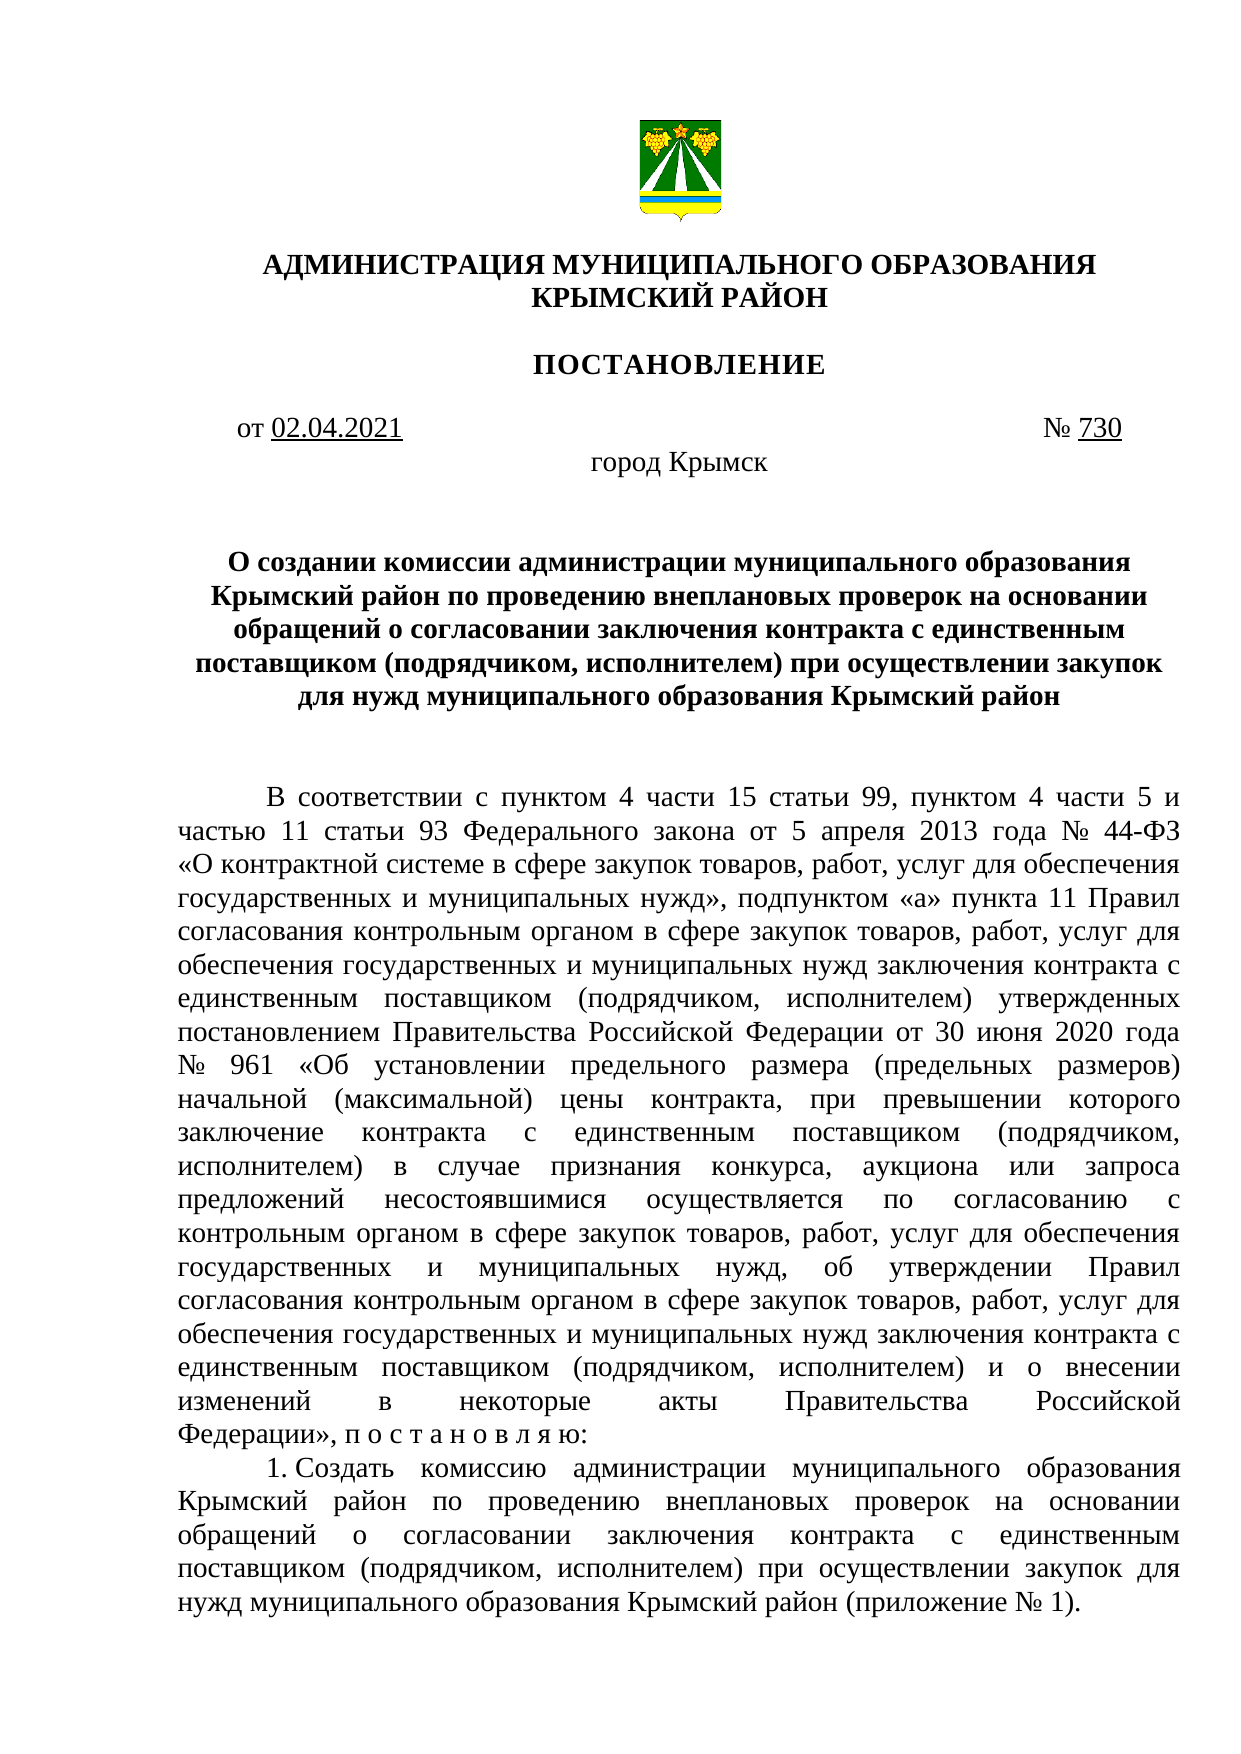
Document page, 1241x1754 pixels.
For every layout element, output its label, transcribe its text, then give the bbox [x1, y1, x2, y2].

text город Крымск [177, 444, 1181, 477]
picture [639, 120, 721, 221]
text 1. Создать комиссию администрации муниципального образования Крымский район по проведению внеплановых проверок на основании обращений о согласовании заключения контракта с единственным поставщиком (подрядчиком, исполнителем) при осуществлении закупок для нужд муниципального образования Крымский район (приложение № 1). [177, 1450, 1181, 1618]
text АДМИНИСТРАЦИЯ МУНИЦИПАЛЬНОГО ОБРАЗОВАНИЯ [177, 247, 1182, 280]
text ПОСТАНОВЛЕНИЕ [177, 347, 1181, 381]
text КРЫМСКИЙ РАЙОН [177, 280, 1182, 314]
text от 02.04.2021 № 730 [177, 410, 1181, 444]
text О создании комиссии администрации муниципального образования Крымский район по проведению внеплановых проверок на основании обращений о согласовании заключения контракта с единственным поставщиком (подрядчиком, исполнителем) при осуществлении закупок для нужд муниципального образования Крымский район [177, 544, 1181, 712]
text В соответствии с пунктом 4 части 15 статьи 99, пунктом 4 части 5 и частью 11 статьи 93 Федерального закона от 5 апреля 2013 года № 44-ФЗ «О контрактной системе в сфере закупок товаров, работ, услуг для обеспечения государственных и муниципальных нужд», подпунктом «а» пункта 11 Правил согласования контрольным органом в сфере закупок товаров, работ, услуг для обеспечения государственных и муниципальных нужд заключения контракта с единственным поставщиком (подрядчиком, исполнителем) утвержденных постановлением Правительства Российской Федерации от 30 июня 2020 года № 961 «Об установлении предельного размера (предельных размеров) начальной (максимальной) цены контракта, при превышении которого заключение контракта с единственным поставщиком (подрядчиком, исполнителем) в случае признания конкурса, аукциона или запроса предложений несостоявшимися осуществляется по согласованию с контрольным органом в сфере закупок товаров, работ, услуг для обеспечения государственных и муниципальных нужд, об утверждении Правил согласования контрольным органом в сфере закупок товаров, работ, услуг для обеспечения государственных и муниципальных нужд заключения контракта с единственным поставщиком (подрядчиком, исполнителем) и о внесении изменений в некоторые акты Правительства Российской Федерации», п о с т а н о в л я ю: [177, 779, 1181, 1081]
